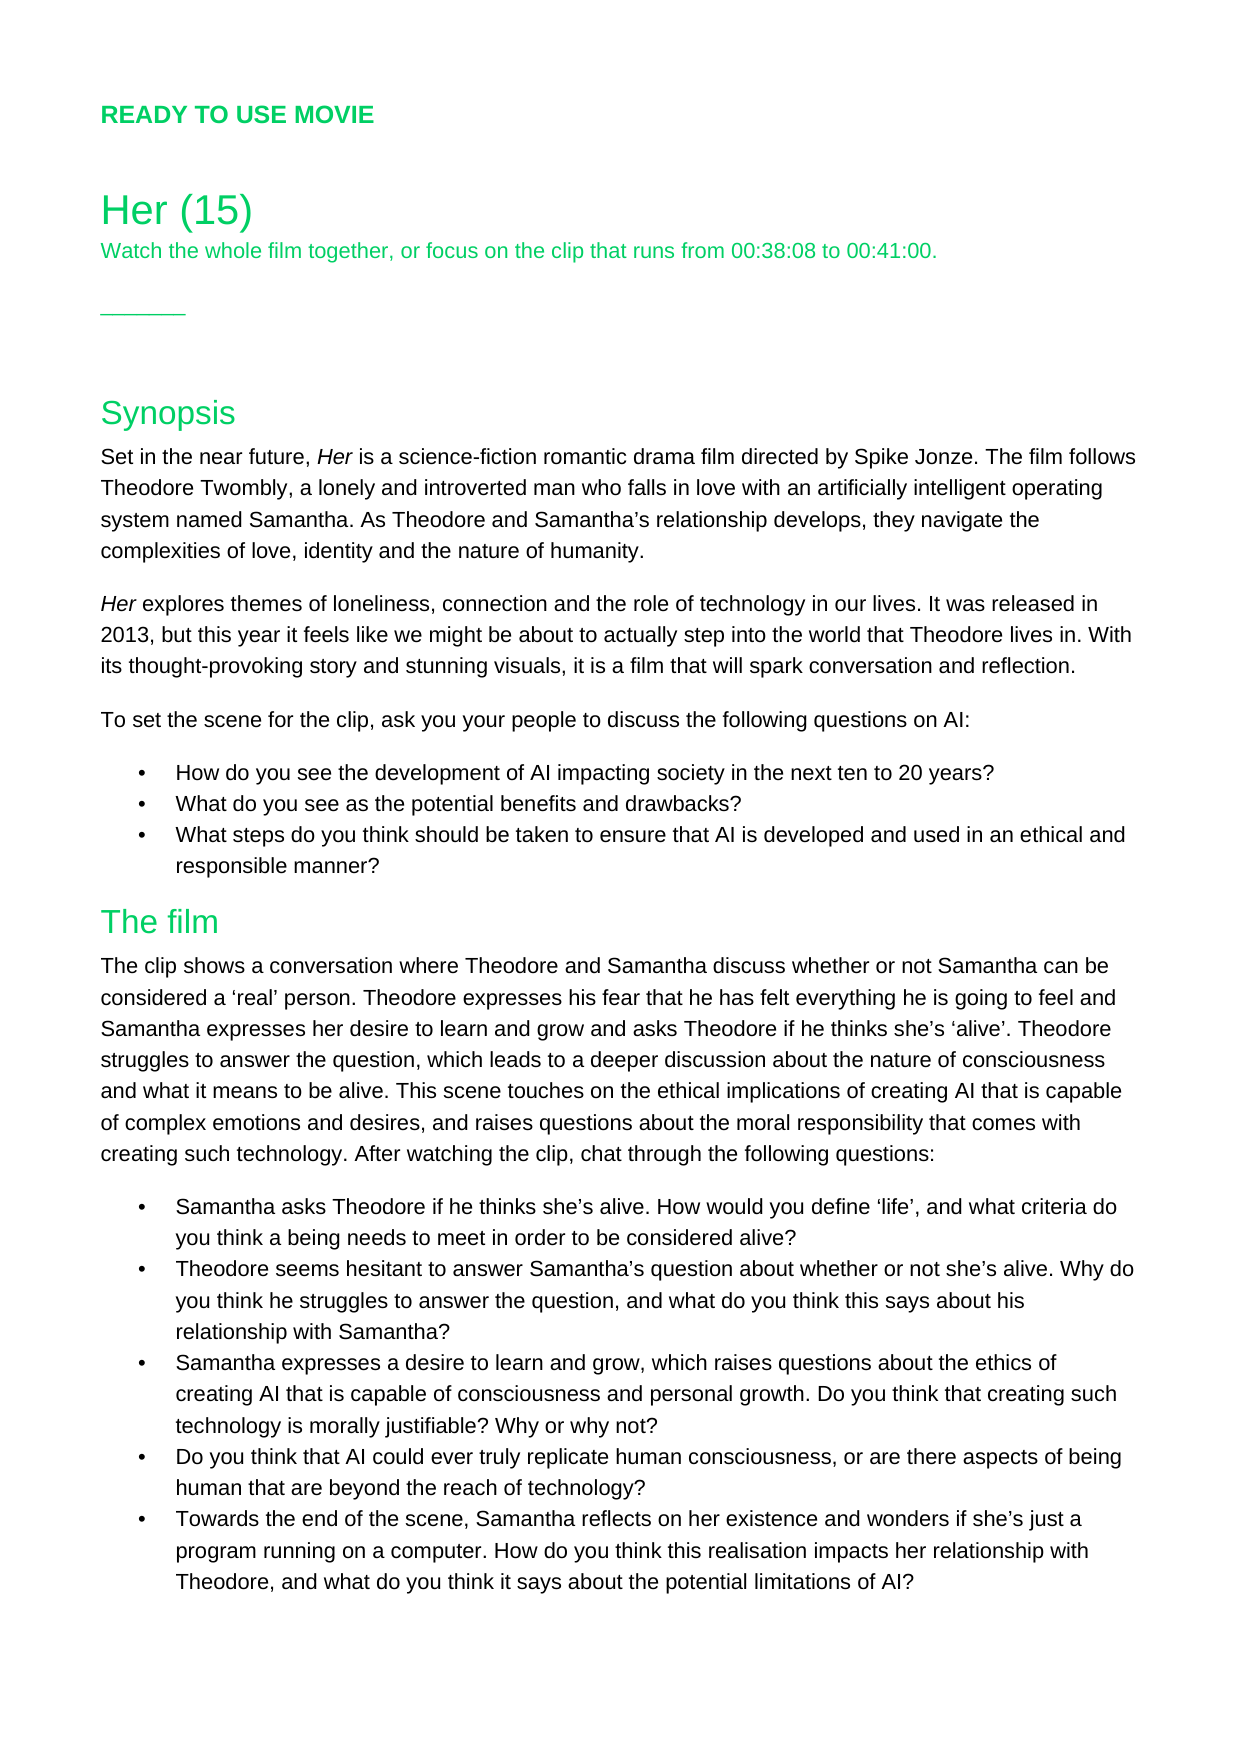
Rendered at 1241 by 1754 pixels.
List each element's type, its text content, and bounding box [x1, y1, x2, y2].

text The clip shows a conversation where Theodore and Samantha discuss whether or not Samantha can be considered a ‘real’ person. Theodore expresses his fear that he has felt everything he is going to feel and Samantha expresses her desire to learn and grow and asks Theodore if he thinks she’s ‘alive’. Theodore struggles to answer the question, which leads to a deeper discussion about the nature of consciousness and what it means to be alive. This scene touches on the ethical implications of creating AI that is capable of complex emotions and desires, and raises questions about the moral responsibility that comes with creating such technology. After watching the clip, chat through the following questions: [100, 949, 1140, 1167]
list What steps do you think should be taken to ensure that AI is developed and used in an ethical and responsible manner? [138, 818, 1140, 880]
list Do you think that AI could ever truly replicate human consciousness, or are there aspects of being human that are beyond the reach of technology? [138, 1439, 1140, 1502]
title READY TO USE MOVIE [100, 100, 1140, 129]
subtitle The film [100, 902, 1140, 940]
text Watch the whole film together, or focus on the clip that runs from 00:38:08 to 00:41:00. [100, 233, 1140, 264]
list Samantha expresses a desire to learn and grow, which raises questions about the ethics of creating AI that is capable of consciousness and personal growth. Do you think that creating such technology is morally justifiable? Why or why not? [138, 1346, 1140, 1439]
text _______ [100, 286, 1140, 318]
list What do you see as the potential benefits and drawbacks? [138, 786, 1140, 818]
text To set the scene for the clip, ask you your people to discuss the following questions on AI: [100, 702, 1140, 733]
list How do you see the development of AI impacting society in the next ten to 20 years? [138, 755, 1140, 786]
text Set in the near future, Her is a science-fiction romantic drama film directed by Spike Jonze. The film follows Theodore Twombly, a lonely and introverted man who falls in love with an artificially intelligent operating system named Samantha. As Theodore and Samantha’s relationship develops, they navigate the complexities of love, identity and the nature of humanity. [100, 439, 1140, 564]
list Samantha asks Theodore if he thinks she’s alive. How would you define ‘life’, and what criteria do you think a being needs to meet in order to be considered alive? [138, 1189, 1140, 1252]
list Towards the end of the scene, Samantha reflects on her existence and wonders if she’s just a program running on a computer. How do you think this realisation impacts her relationship with Theodore, and what do you think it says about the potential limitations of AI? [138, 1502, 1140, 1596]
subtitle Synopsis [100, 393, 1140, 431]
list Theodore seems hesitant to answer Samantha’s question about whether or not she’s alive. Why do you think he struggles to answer the question, and what do you think this says about his relationship with Samantha? [138, 1252, 1140, 1346]
text Her explores themes of loneliness, connection and the role of technology in our lives. It was released in 2013, but this year it feels like we might be about to actually step into the world that Theodore lives in. With its thought-provoking story and stunning visuals, it is a film that will spark conversation and reflection. [100, 586, 1140, 680]
subtitle Her (15) [100, 185, 1140, 233]
